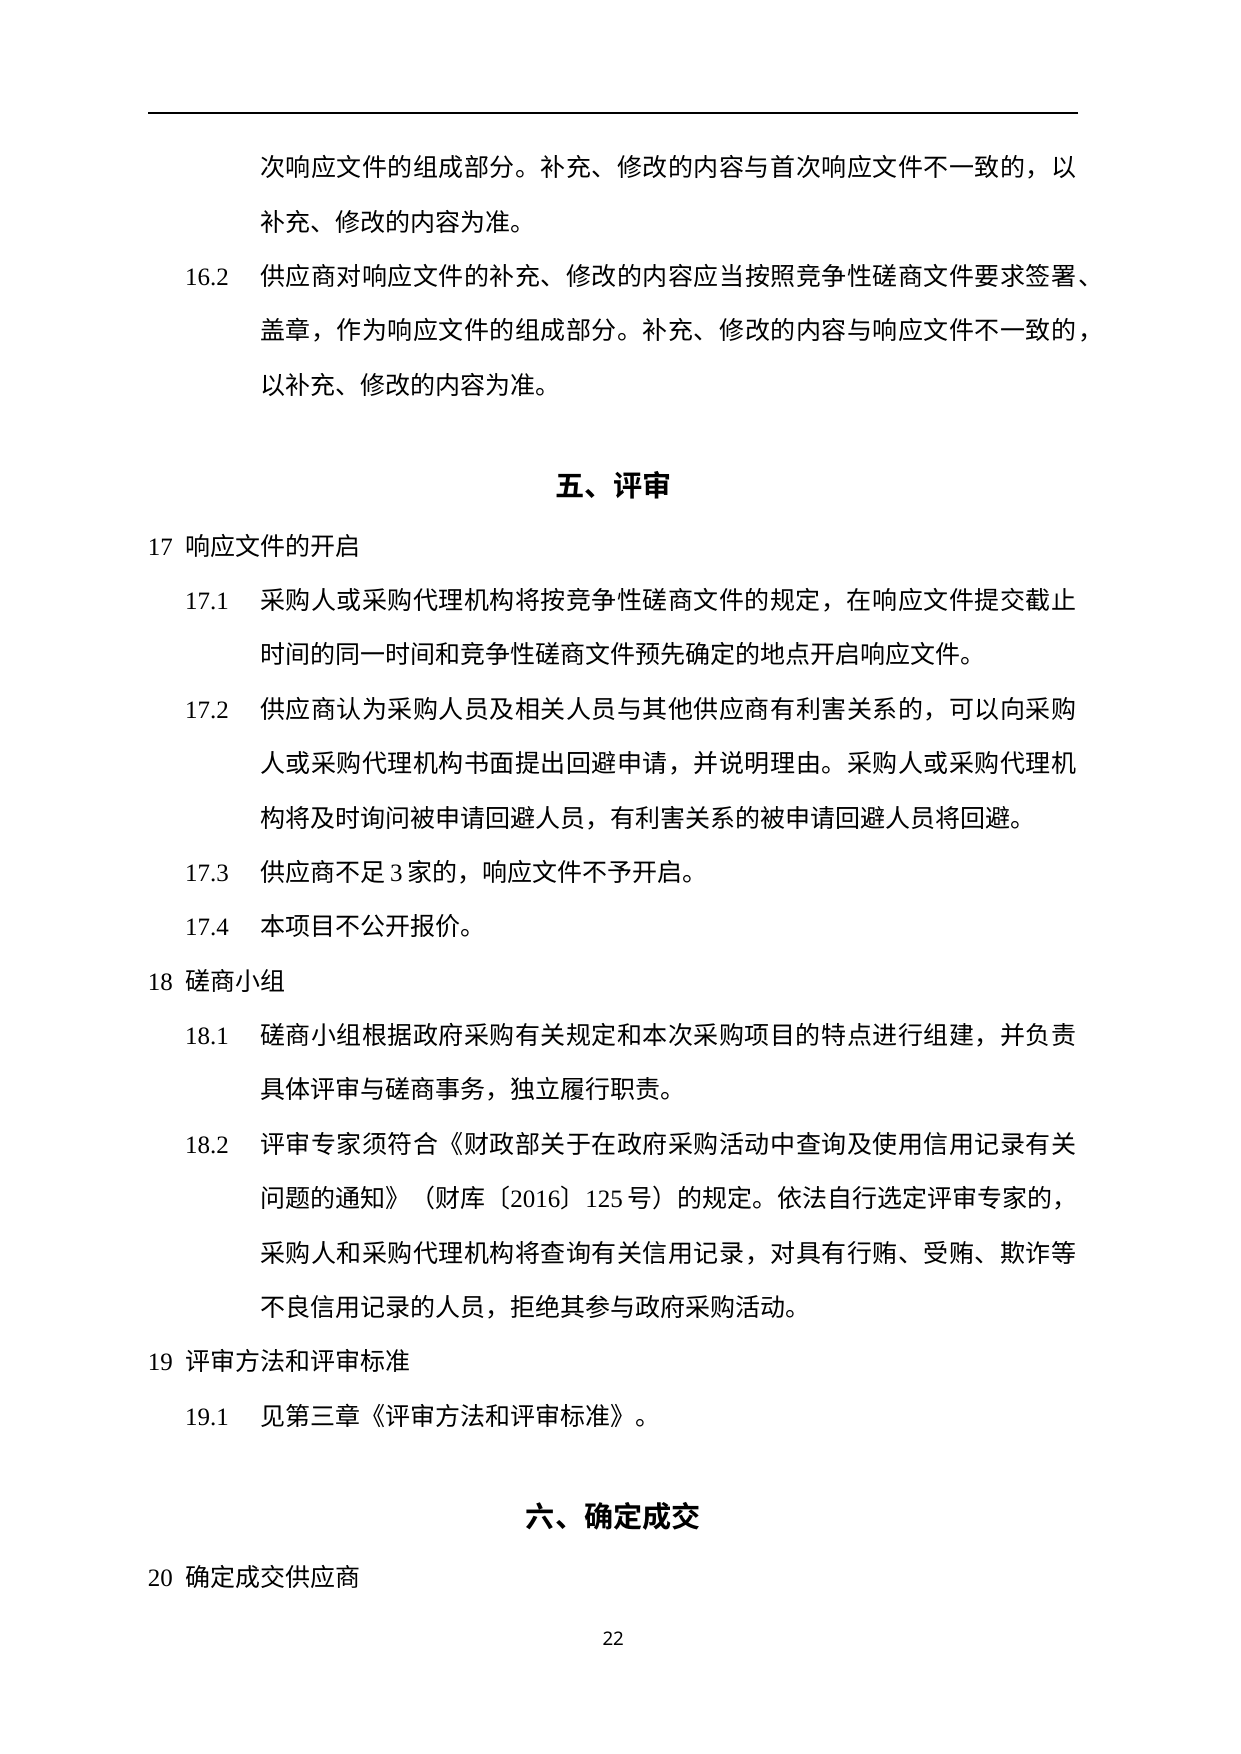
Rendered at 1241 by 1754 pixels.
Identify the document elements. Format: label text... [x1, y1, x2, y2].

list 供应商不足3家的，响应文件不予开启。 [185, 852, 1078, 889]
list 确定成交供应商 [148, 1557, 1078, 1593]
subtitle 六、确定成交 [148, 1494, 1078, 1536]
list 本项目不公开报价。 [185, 907, 1078, 943]
list 供应商对响应文件的补充、修改的内容应当按照竞争性磋商文件要求签署、盖章，作为响应文件的组成部分。补充、修改的内容与响应文件不一致的，以补充、修改的内容为准。 [185, 256, 1078, 401]
list 磋商小组 [148, 961, 1078, 997]
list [185, 148, 1078, 238]
list 供应商认为采购人员及相关人员与其他供应商有利害关系的，可以向采购人或采购代理机构书面提出回避申请，并说明理由。采购人或采购代理机构将及时询问被申请回避人员，有利害关系的被申请回避人员将回避。 [185, 689, 1078, 834]
list 响应文件的开启 [148, 526, 1078, 562]
list 评审方法和评审标准 [148, 1342, 1078, 1378]
list 磋商小组根据政府采购有关规定和本次采购项目的特点进行组建，并负责具体评审与磋商事务，独立履行职责。 [185, 1016, 1078, 1106]
list 评审专家须符合《财政部关于在政府采购活动中查询及使用信用记录有关问题的通知》（财库〔2016〕125号）的规定。依法自行选定评审专家的，采购人和采购代理机构将查询有关信用记录，对具有行贿、受贿、欺诈等不良信用记录的人员，拒绝其参与政府采购活动。 [185, 1124, 1078, 1324]
list 见第三章《评审方法和评审标准》。 [185, 1396, 1078, 1432]
subtitle 五、评审 [148, 463, 1078, 505]
list 采购人或采购代理机构将按竞争性磋商文件的规定，在响应文件提交截止时间的同一时间和竞争性磋商文件预先确定的地点开启响应文件。 [185, 581, 1078, 671]
